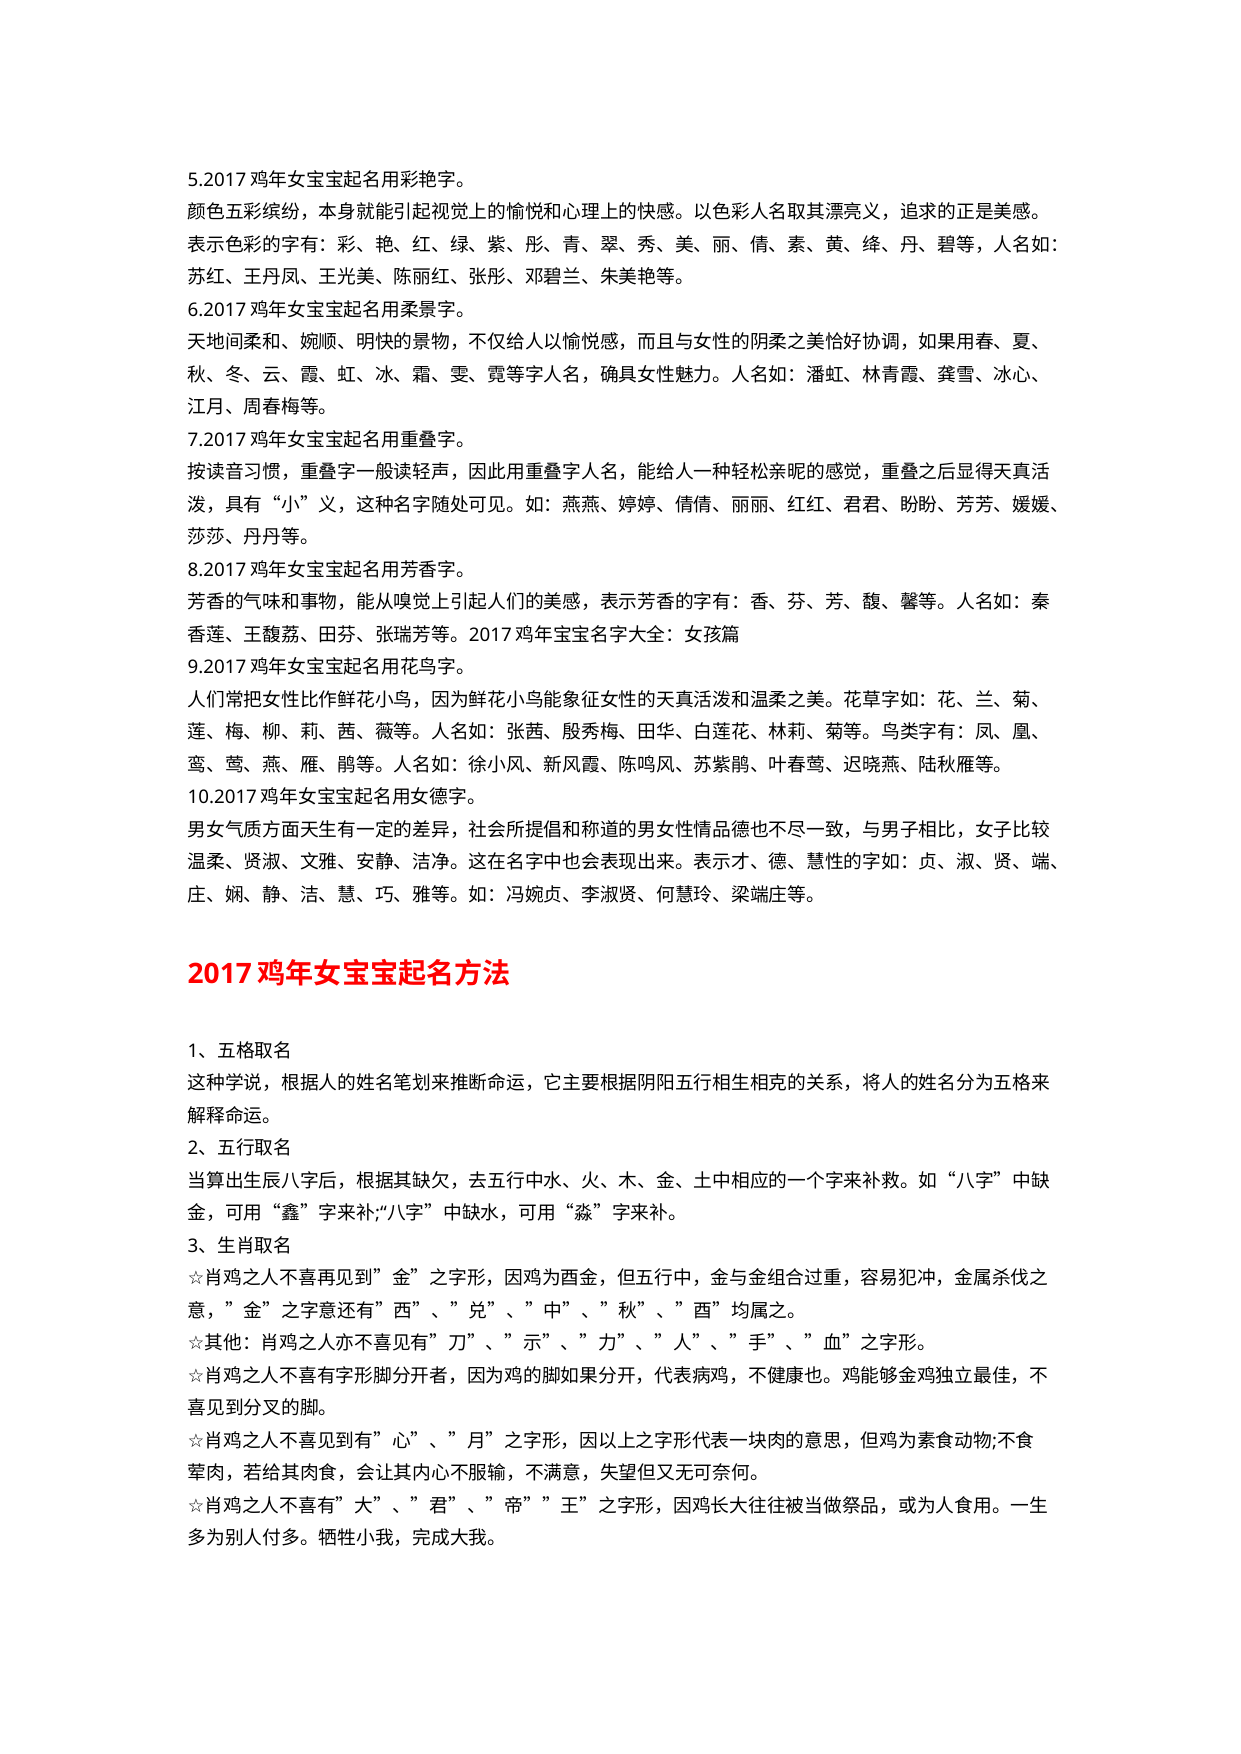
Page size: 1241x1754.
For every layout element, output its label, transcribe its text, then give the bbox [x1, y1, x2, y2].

text ☆肖鸡之人不喜有”大”、”君”、”帝””王”之字形，因鸡长大往往被当做祭品，或为人食用。一生多为别人付多。牺牲小我，完成大我。 [187, 1488, 1053, 1553]
text 10.2017鸡年女宝宝起名用女德字。 [187, 779, 1053, 812]
text 天地间柔和、婉顺、明快的景物，不仅给人以愉悦感，而且与女性的阴柔之美恰好协调，如果用春、夏、秋、冬、云、霞、虹、冰、霜、雯、霓等字人名，确具女性魅力。人名如：潘虹、林青霞、龚雪、冰心、江月、周春梅等。 [187, 324, 1053, 422]
text 2、五行取名 [187, 1130, 1053, 1163]
text 3、生肖取名 [187, 1228, 1053, 1260]
text 男女气质方面天生有一定的差异，社会所提倡和称道的男女性情品德也不尽一致，与男子相比，女子比较温柔、贤淑、文雅、安静、洁净。这在名字中也会表现出来。表示才、德、慧性的字如：贞、淑、贤、端、庄、娴、静、洁、慧、巧、雅等。如：冯婉贞、李淑贤、何慧玲、梁端庄等。 [187, 812, 1053, 909]
text 人们常把女性比作鲜花小鸟，因为鲜花小鸟能象征女性的天真活泼和温柔之美。花草字如：花、兰、菊、莲、梅、柳、莉、茜、薇等。人名如：张茜、殷秀梅、田华、白莲花、林莉、菊等。鸟类字有：凤、凰、鸾、莺、燕、雁、鹃等。人名如：徐小风、新风霞、陈鸣风、苏紫鹃、叶春莺、迟晓燕、陆秋雁等。 [187, 682, 1053, 779]
text 6.2017鸡年女宝宝起名用柔景字。 [187, 292, 1053, 324]
text 9.2017鸡年女宝宝起名用花鸟字。 [187, 649, 1053, 682]
text ☆肖鸡之人不喜有字形脚分开者，因为鸡的脚如果分开，代表病鸡，不健康也。鸡能够金鸡独立最佳，不喜见到分叉的脚。 [187, 1358, 1053, 1423]
text 这种学说，根据人的姓名笔划来推断命运，它主要根据阴阳五行相生相克的关系，将人的姓名分为五格来解释命运。 [187, 1065, 1053, 1130]
text ☆肖鸡之人不喜再见到”金”之字形，因鸡为酉金，但五行中，金与金组合过重，容易犯冲，金属杀伐之意，”金”之字意还有”西”、”兑”、”中”、”秋”、”酉”均属之。 [187, 1260, 1053, 1325]
text 颜色五彩缤纷，本身就能引起视觉上的愉悦和心理上的快感。以色彩人名取其漂亮义，追求的正是美感。表示色彩的字有：彩、艳、红、绿、紫、彤、青、翠、秀、美、丽、倩、素、黄、绛、丹、碧等，人名如：苏红、王丹凤、王光美、陈丽红、张彤、邓碧兰、朱美艳等。 [187, 194, 1053, 292]
text 5.2017鸡年女宝宝起名用彩艳字。 [187, 162, 1053, 194]
text 按读音习惯，重叠字一般读轻声，因此用重叠字人名，能给人一种轻松亲昵的感觉，重叠之后显得天真活泼，具有“小”义，这种名字随处可见。如：燕燕、婷婷、倩倩、丽丽、红红、君君、盼盼、芳芳、媛媛、莎莎、丹丹等。 [187, 454, 1053, 552]
text 1、五格取名 [187, 1033, 1053, 1065]
text 8.2017鸡年女宝宝起名用芳香字。 [187, 552, 1053, 584]
text ☆其他：肖鸡之人亦不喜见有”刀”、”示”、”力”、”人”、”手”、”血”之字形。 [187, 1325, 1053, 1358]
subtitle 2017鸡年女宝宝起名方法 [187, 939, 1053, 1004]
text 7.2017鸡年女宝宝起名用重叠字。 [187, 422, 1053, 454]
text 当算出生辰八字后，根据其缺欠，去五行中水、火、木、金、土中相应的一个字来补救。如“八字”中缺金，可用“鑫”字来补;“八字”中缺水，可用“淼”字来补。 [187, 1163, 1053, 1228]
text 芳香的气味和事物，能从嗅觉上引起人们的美感，表示芳香的字有：香、芬、芳、馥、馨等。人名如：秦香莲、王馥荔、田芬、张瑞芳等。2017鸡年宝宝名字大全：女孩篇 [187, 584, 1053, 649]
text ☆肖鸡之人不喜见到有”心”、”月”之字形，因以上之字形代表一块肉的意思，但鸡为素食动物;不食荤肉，若给其肉食，会让其内心不服输，不满意，失望但又无可奈何。 [187, 1423, 1053, 1488]
